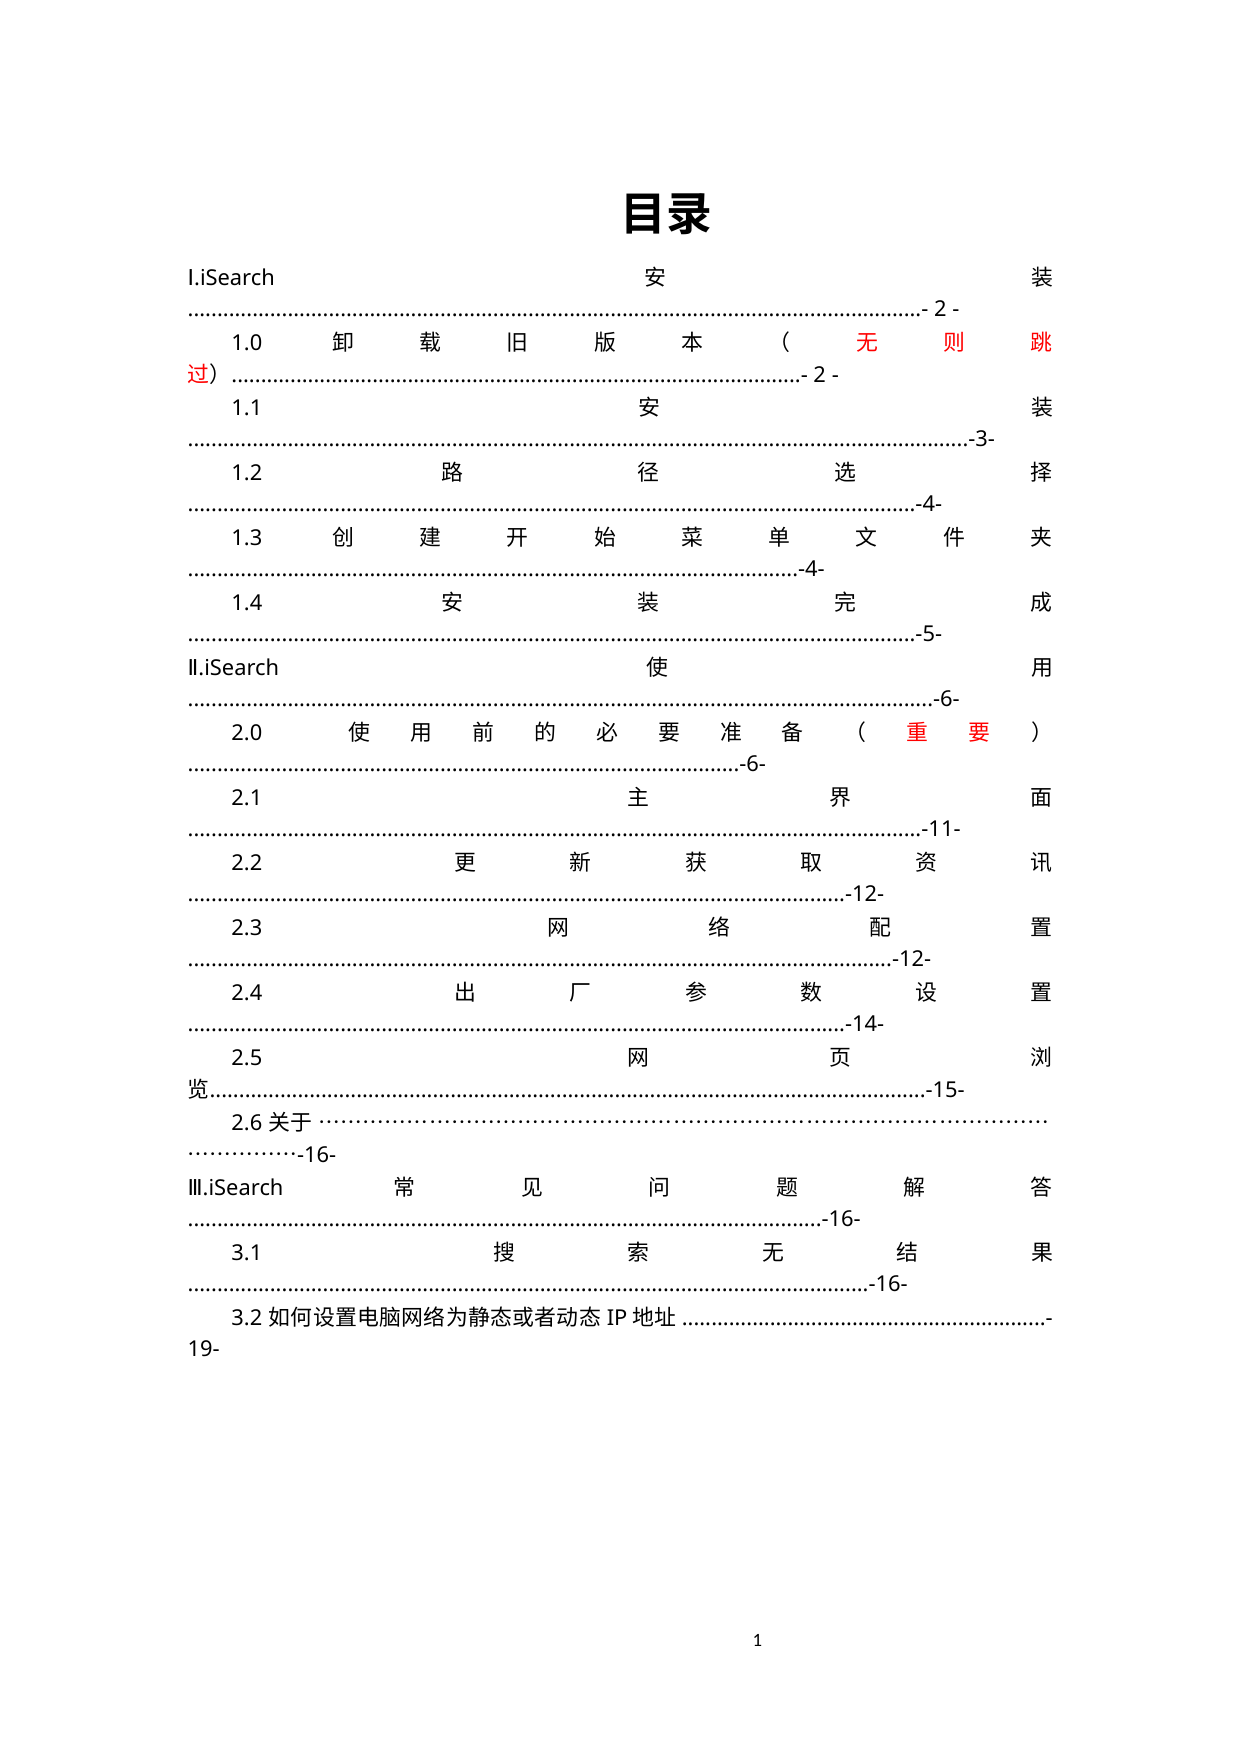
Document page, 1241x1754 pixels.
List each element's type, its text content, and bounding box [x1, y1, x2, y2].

text 3.2 如何设置电脑网络为静态或者动态IP地址 ..............................................................-19- [187, 1299, 1053, 1364]
text Ⅱ.iSearch使用 ...............................................................................................................................-6- [187, 649, 1053, 714]
text 1.2路径选择 ............................................................................................................................-4- [187, 454, 1053, 519]
text 2.5 网页浏览..........................................................................................................................-15- [187, 1039, 1053, 1104]
text 2.0 使用前的必要准备（重要） ..............................................................................................-6- [187, 714, 1053, 779]
text 1.3创建开始菜单文件夹 ........................................................................................................-4- [187, 519, 1053, 584]
text 目录 [187, 162, 1053, 259]
text Ⅲ.iSearch常见问题解答 ............................................................................................................-16- [187, 1169, 1053, 1234]
text 1.4安装完成 ............................................................................................................................-5- [187, 584, 1053, 649]
text 2.1 主界面 .............................................................................................................................-11- [187, 779, 1053, 844]
text 2.4 出厂参数设置 ................................................................................................................-14- [187, 974, 1053, 1039]
text 3.1 搜索无结果 ....................................................................................................................-16- [187, 1234, 1053, 1299]
text 2.2 更新获取资讯 ................................................................................................................-12- [187, 844, 1053, 909]
text 2.3 网络配置 ........................................................................................................................-12- [187, 909, 1053, 974]
text 1.1安装 .....................................................................................................................................-3- [187, 389, 1053, 454]
text 1.0卸载旧版本（无则跳过）.................................................................................................- 2 - [187, 324, 1053, 389]
text 2.6 关于 ……………………………………………………………………………………………………-16- [187, 1104, 1053, 1169]
text Ⅰ.iSearch安装 .............................................................................................................................- 2 - [187, 259, 1053, 324]
